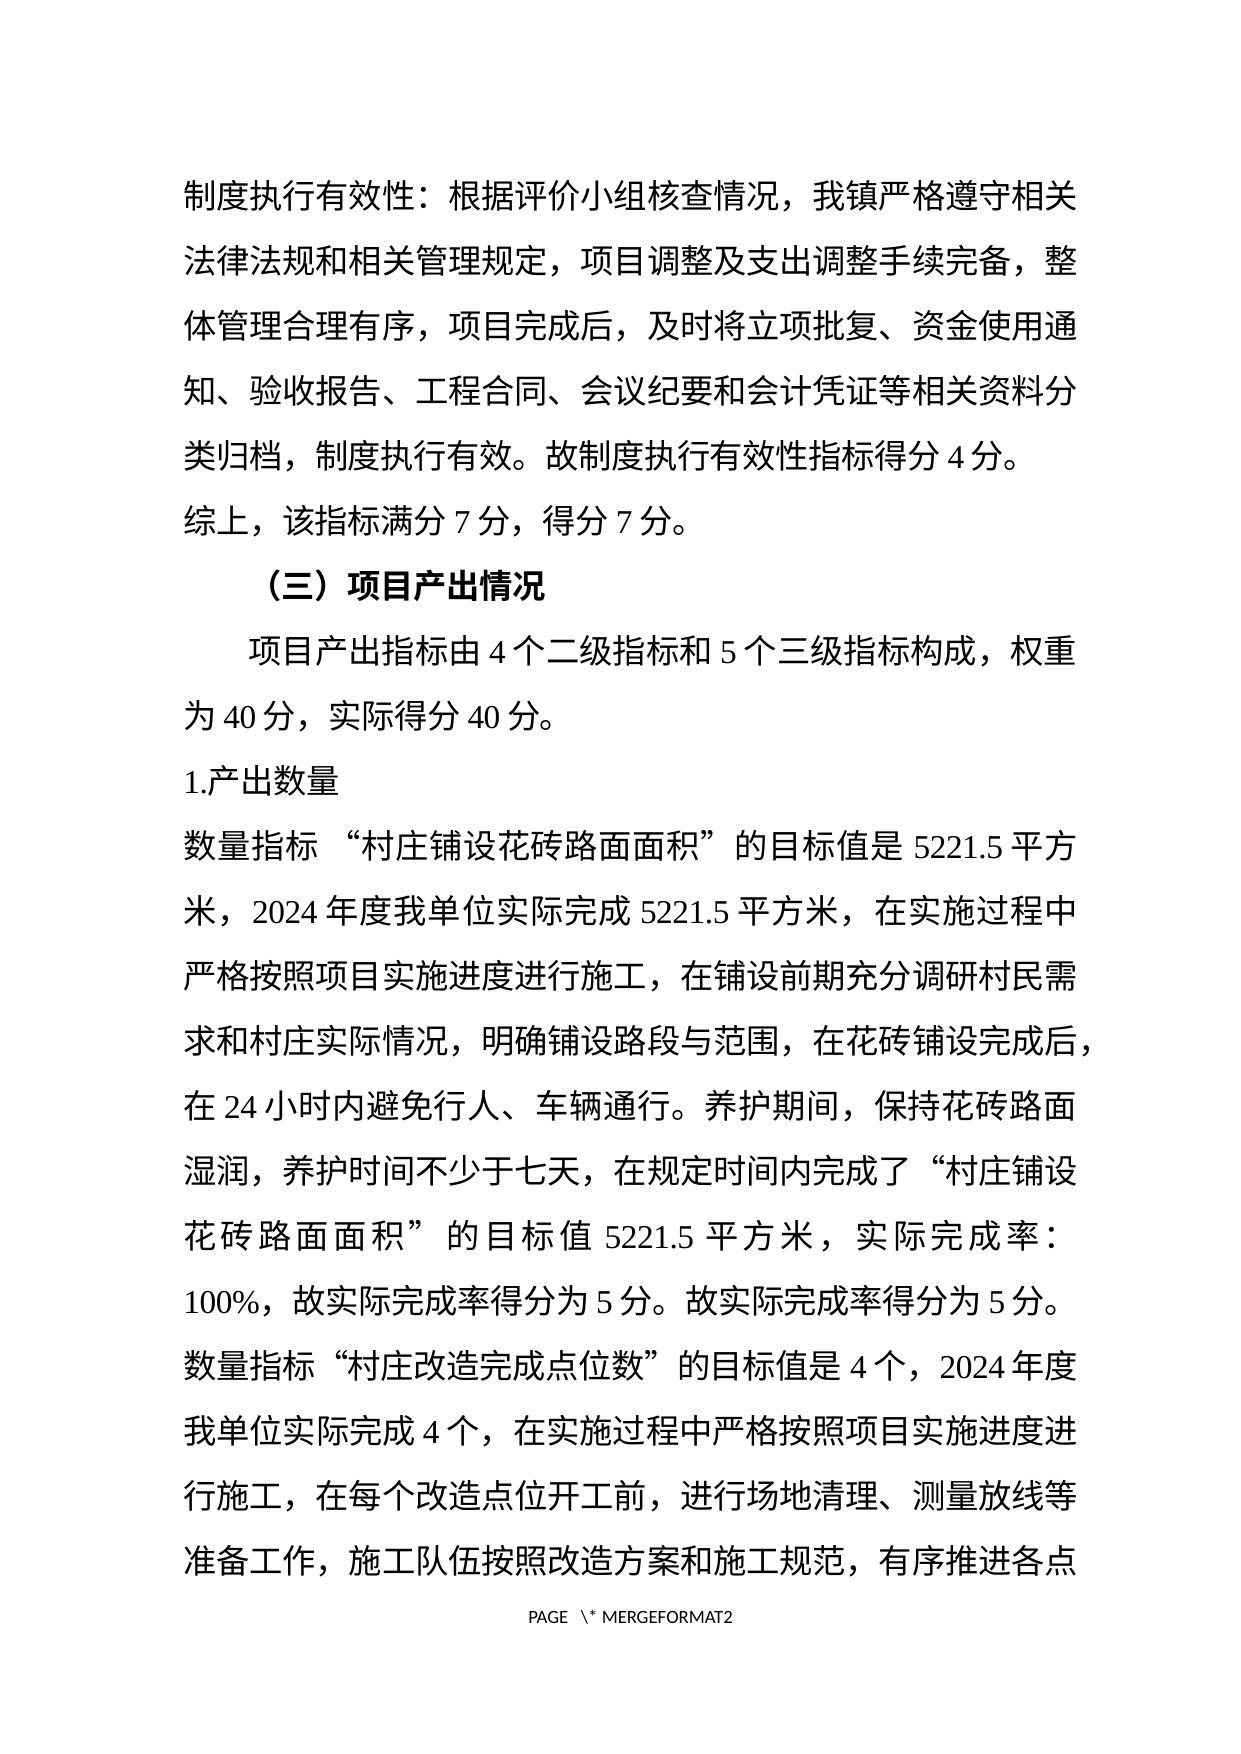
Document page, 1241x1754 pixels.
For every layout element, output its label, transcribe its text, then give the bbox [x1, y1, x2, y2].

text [183, 617, 1078, 1592]
text （三）项目产出情况 [183, 552, 1078, 617]
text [183, 162, 1078, 552]
